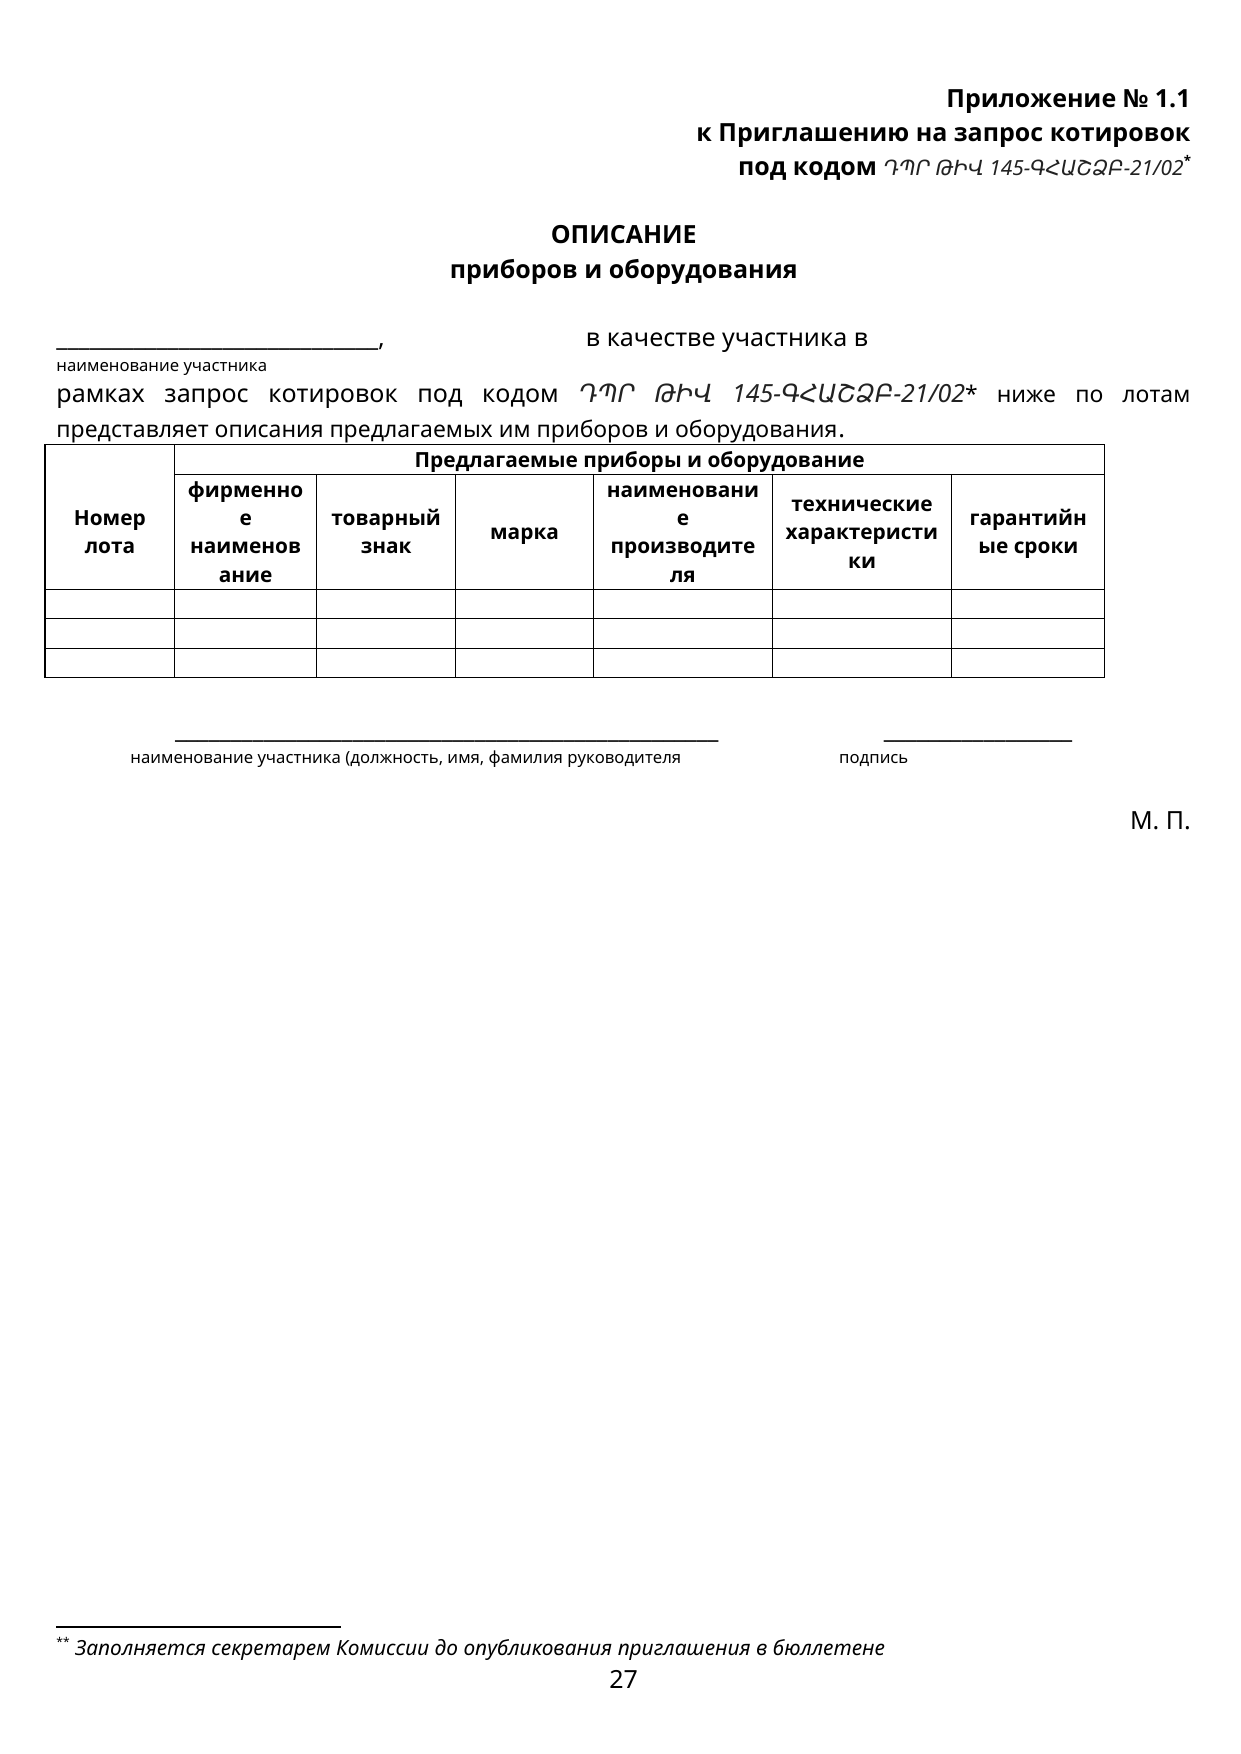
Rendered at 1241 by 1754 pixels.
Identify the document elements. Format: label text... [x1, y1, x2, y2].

text _____________________________, в качестве участника в [56, 319, 1191, 353]
table_header Предлагаемые приборы и оборудование [175, 445, 1104, 474]
text к Приглашению на запрос котировок под кодом ԴՊՐ ԹԻՎ 145-ԳՀԱՇՁԲ-21/02* [56, 115, 1191, 183]
table_cell [317, 649, 455, 677]
table_cell марка [456, 475, 593, 588]
text _________________________________________________ _________________ [56, 712, 1191, 746]
table_cell [773, 619, 951, 647]
text рамках запрос котировок под кодом ԴՊՐ ԹԻՎ 145-ԳՀԱՇՁԲ-21/02* ниже по лотам представляет описания предлагаемых им приборов и оборудования. [56, 376, 1191, 444]
table_cell фирменное наименование [175, 475, 316, 588]
subtitle приборов и оборудования [115, 251, 1132, 285]
table_cell [46, 619, 174, 647]
table_cell [456, 590, 593, 618]
table_header Номер лота [46, 445, 174, 588]
table_cell [594, 590, 772, 618]
table_cell [456, 619, 593, 647]
table_cell товарный знак [317, 475, 455, 588]
text М. П. [56, 803, 1191, 837]
table_cell наименование производителя [594, 475, 772, 588]
table_cell [773, 590, 951, 618]
table_cell [175, 649, 316, 677]
table_cell [175, 590, 316, 618]
table_cell гарантийные сроки [952, 475, 1104, 588]
subtitle ОПИСАНИЕ [115, 217, 1132, 251]
table_cell [594, 649, 772, 677]
subtitle Приложение № 1.1 [56, 81, 1191, 115]
text наименование участника (должность, имя, фамилия руководителя подпись [130, 746, 1191, 769]
text наименование участника [56, 353, 1191, 376]
table_cell [456, 649, 593, 677]
table_cell [952, 649, 1104, 677]
table_cell [317, 619, 455, 647]
table_cell [175, 619, 316, 647]
table_cell [773, 649, 951, 677]
table_cell [46, 649, 174, 677]
table_cell [317, 590, 455, 618]
table_cell [952, 619, 1104, 647]
table_cell [46, 590, 174, 618]
table_cell технические характеристики [773, 475, 951, 588]
table_cell [594, 619, 772, 647]
table_cell [952, 590, 1104, 618]
